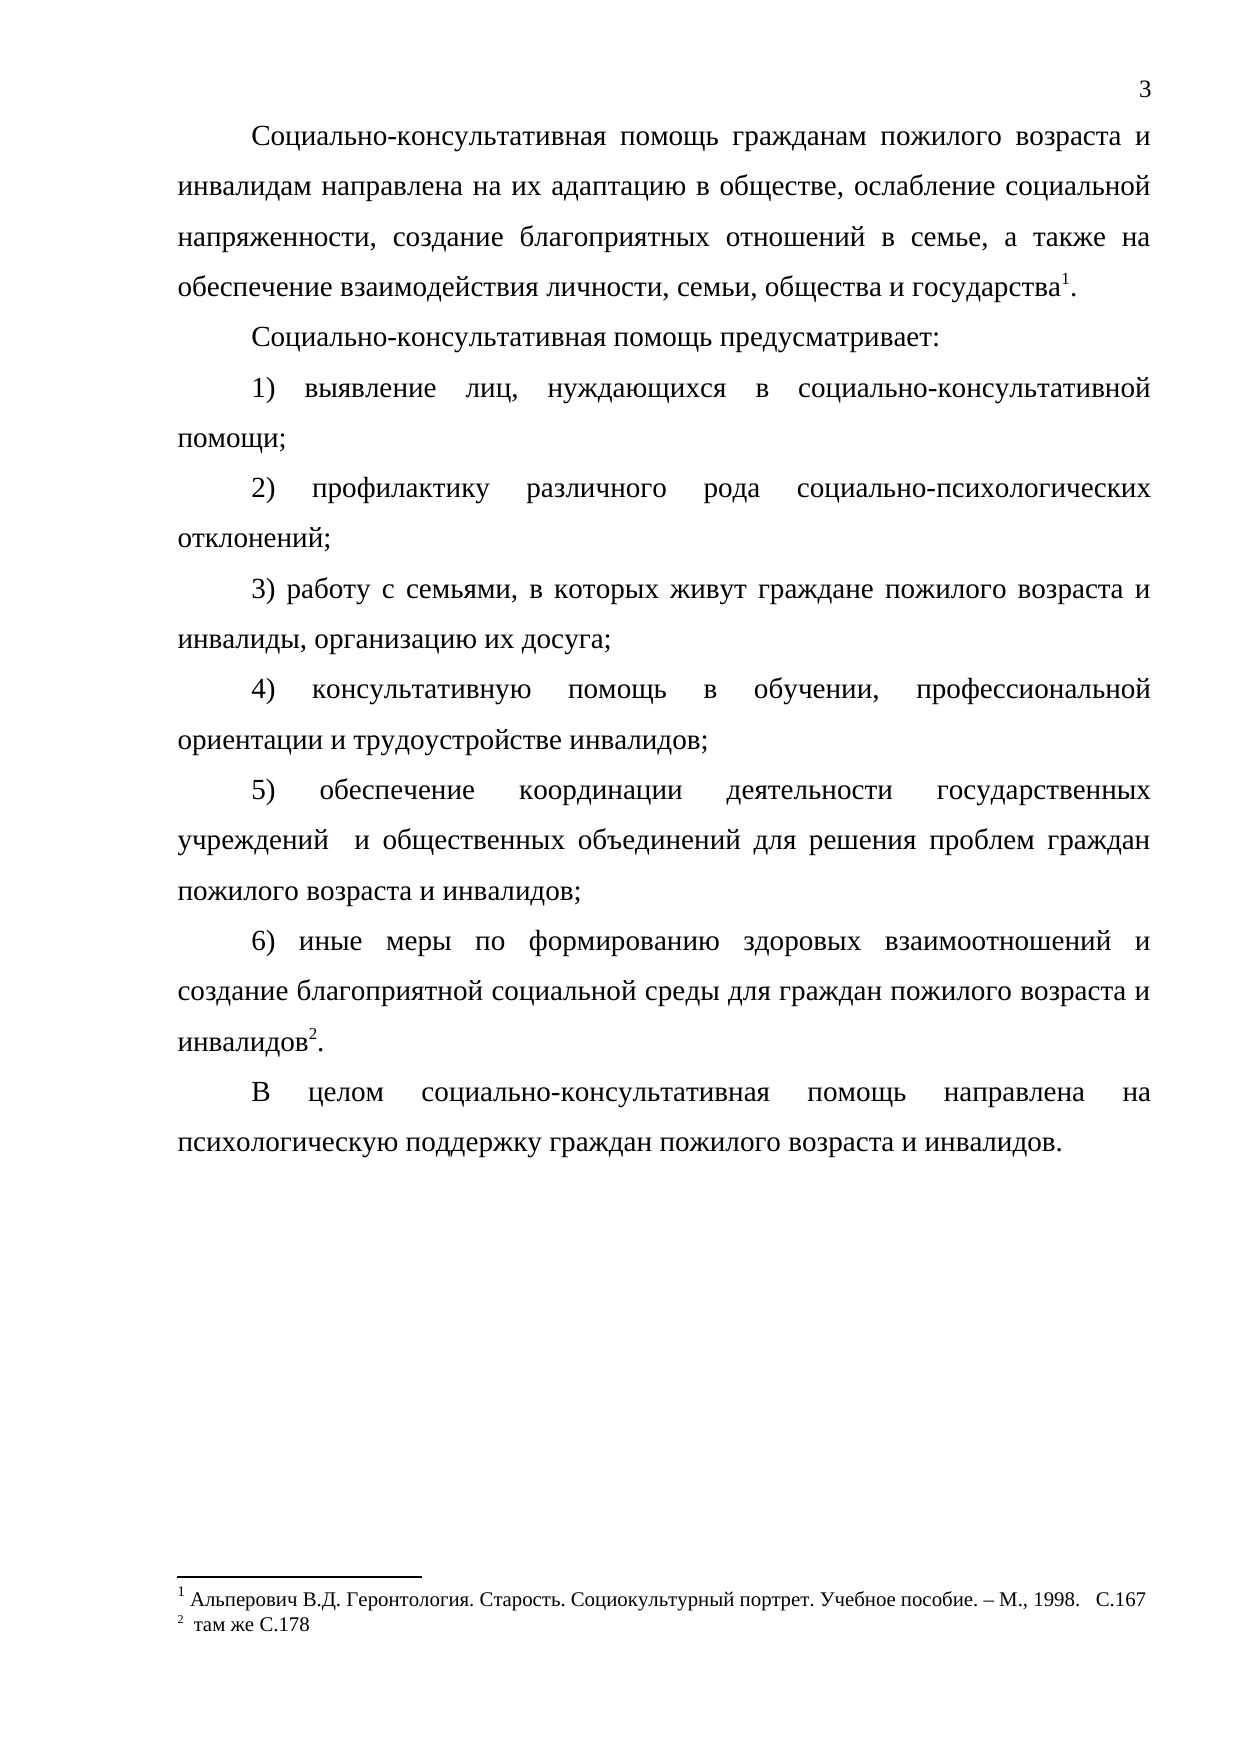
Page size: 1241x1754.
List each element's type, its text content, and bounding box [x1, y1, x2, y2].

text 1) выявление лиц, нуждающихся в социально-консультативной помощи; [177, 370, 1152, 453]
text В целом социально-консультативная помощь направлена на психологическую поддержку граждан пожилого возраста и инвалидов. [177, 1074, 1152, 1158]
text 3) работу с семьями, в которых живут граждане пожилого возраста и инвалиды, организацию их досуга; [177, 571, 1152, 655]
text 2) профилактику различного рода социально-психологических отклонений; [177, 470, 1152, 554]
text Социально-консультативная помощь предусматривает: [177, 319, 1152, 353]
text 6) иные меры по формированию здоровых взаимоотношений и создание благоприятной социальной среды для граждан пожилого возраста и инвалидов. [177, 923, 1152, 1057]
text Социально-консультативная помощь гражданам пожилого возраста и инвалидам направлена на их адаптацию в обществе, ослабление социальной напряженности, создание благоприятных отношений в семье, а также на обеспечение взаимодействия личности, семьи, общества и государства. [177, 118, 1152, 303]
text 5) обеспечение координации деятельности государственных учреждений и общественных объединений для решения проблем граждан пожилого возраста и инвалидов; [177, 772, 1152, 906]
text 4) консультативную помощь в обучении, профессиональной ориентации и трудоустройстве инвалидов; [177, 672, 1152, 755]
